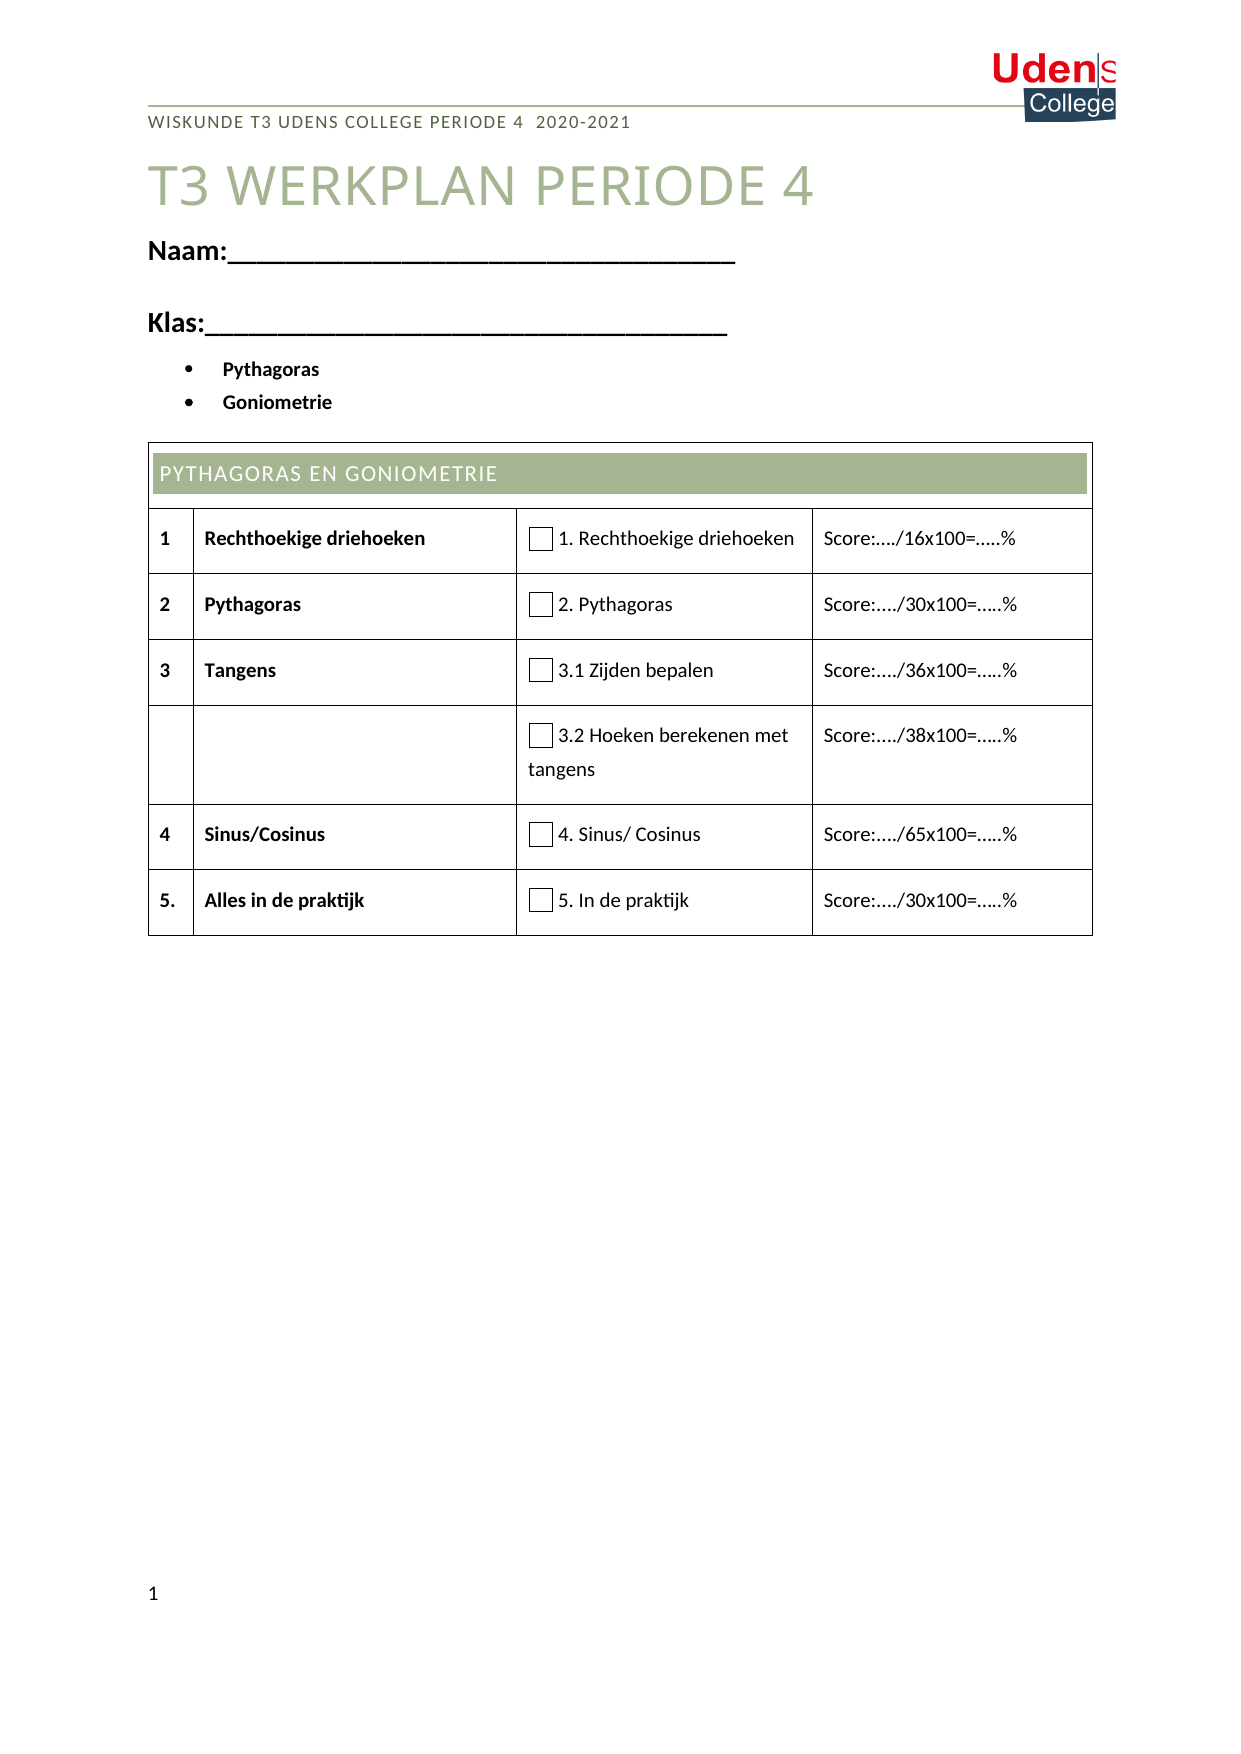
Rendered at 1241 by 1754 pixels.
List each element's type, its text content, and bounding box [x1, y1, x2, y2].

table_cell Score:..../30x100=…..% [813, 574, 1092, 639]
table_cell 1. Rechthoekige driehoeken [517, 509, 812, 573]
picture [993, 53, 1116, 122]
table_cell [149, 706, 193, 803]
list Pythagoras [185, 350, 1093, 383]
table_cell 1 [149, 509, 193, 573]
table_cell [194, 706, 516, 803]
table_cell 2. Pythagoras [517, 574, 812, 639]
table_cell 4 [149, 805, 193, 869]
text Naam:___________________________________ [148, 232, 1093, 268]
table_cell Score:..../38x100=…..% [813, 706, 1092, 803]
text Klas:____________________________________ [148, 304, 1093, 339]
table_cell Score:..../30x100=…..% [813, 870, 1092, 935]
list Goniometrie [185, 383, 1093, 416]
table_cell 2 [149, 574, 193, 639]
table_header Pythagoras en Goniometrie [149, 443, 1092, 508]
table_cell Score:..../36x100=…..% [813, 640, 1092, 704]
table_cell Pythagoras [194, 574, 516, 639]
table_cell Score:..../65x100=…..% [813, 805, 1092, 869]
table_cell 4. Sinus/ Cosinus [517, 805, 812, 869]
title T3 Werkplan periode 4 [148, 148, 1093, 221]
table_cell 3.2 Hoeken berekenen met tangens [517, 706, 812, 803]
table_cell Rechthoekige driehoeken [194, 509, 516, 573]
table_cell 3.1 Zijden bepalen [517, 640, 812, 704]
table_cell 5. [149, 870, 193, 935]
table_cell 5. In de praktijk [517, 870, 812, 935]
table_cell Sinus/Cosinus [194, 805, 516, 869]
table_cell Tangens [194, 640, 516, 704]
table_cell Score:…./16x100=…..% [813, 509, 1092, 573]
table_cell Alles in de praktijk [194, 870, 516, 935]
table_cell 3 [149, 640, 193, 704]
